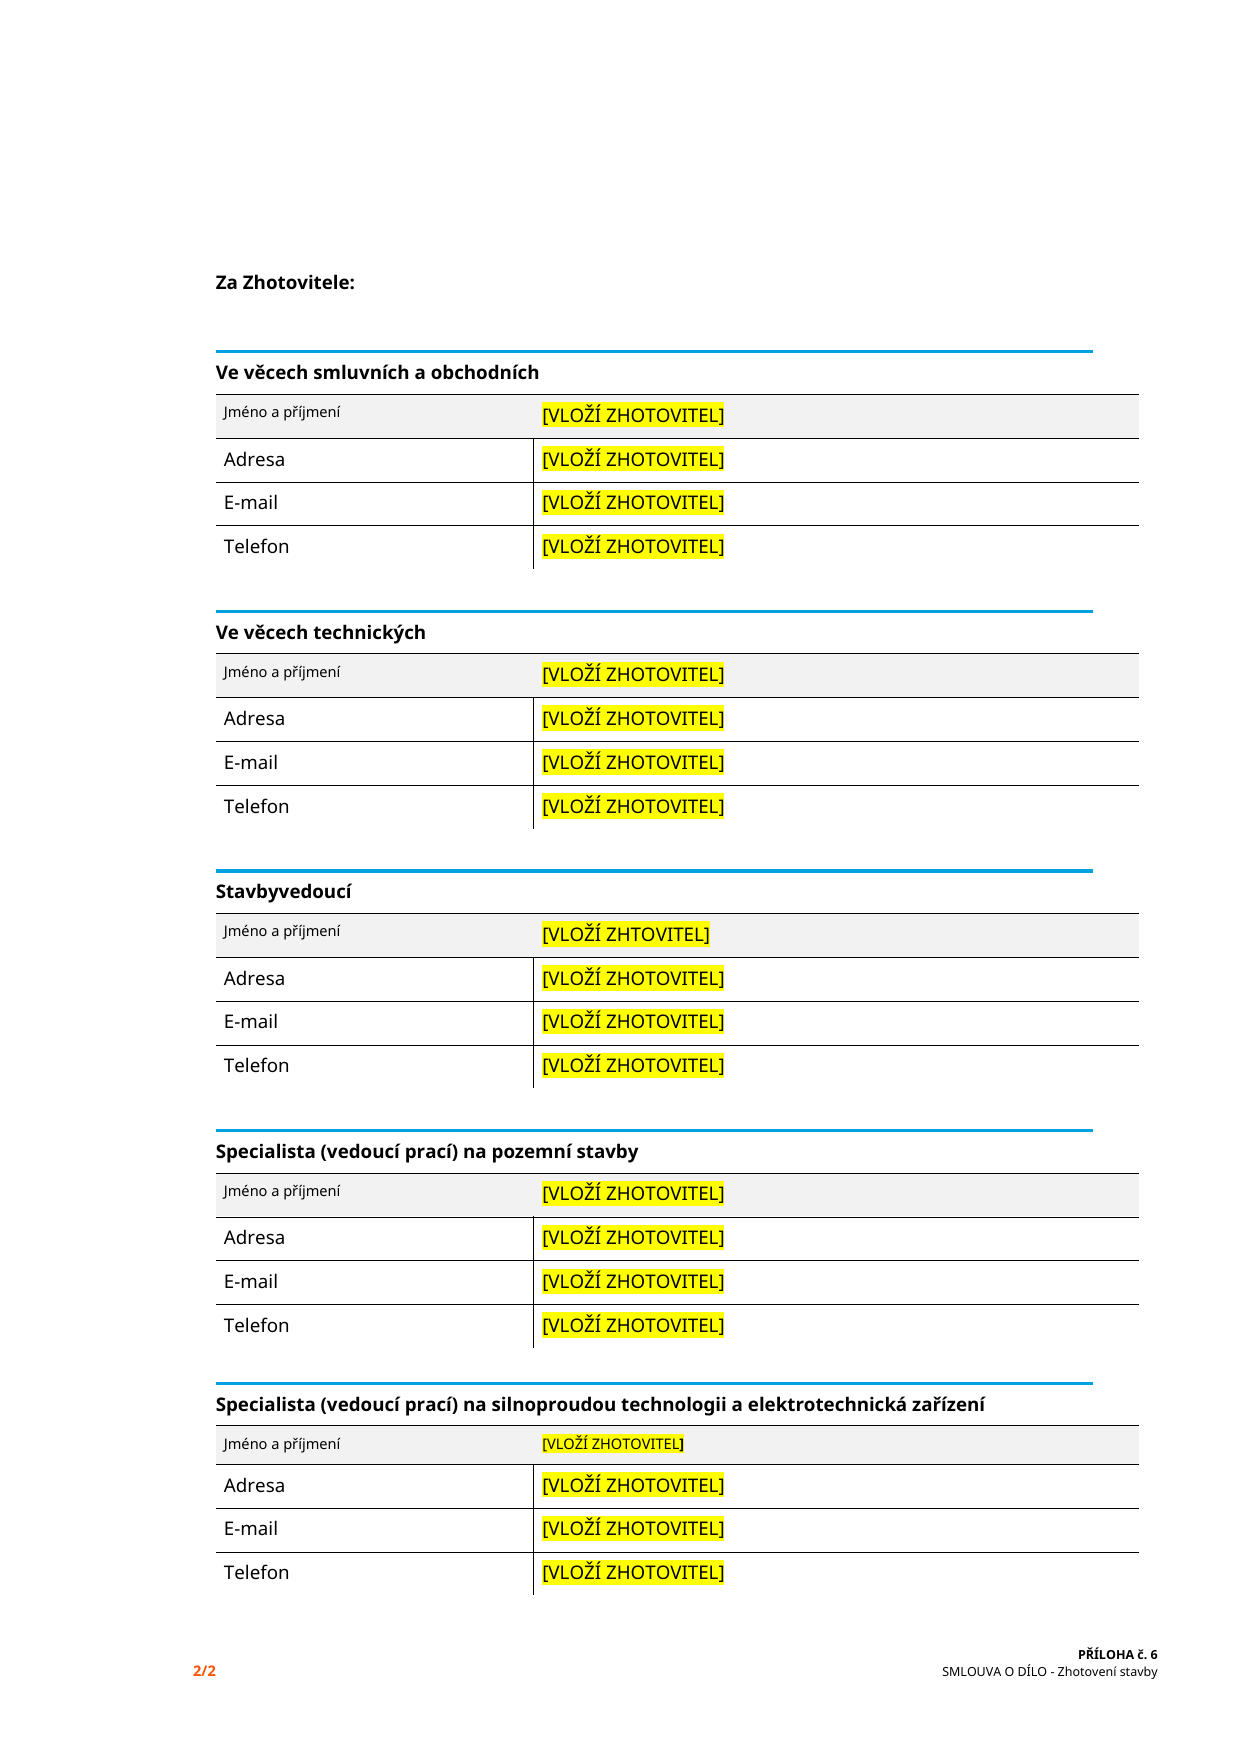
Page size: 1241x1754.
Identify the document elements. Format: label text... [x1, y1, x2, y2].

table_header Jméno a příjmení [216, 1426, 534, 1464]
table_cell Adresa [216, 1218, 533, 1260]
table_header Jméno a příjmení [216, 1174, 534, 1216]
table_cell E-mail [216, 1002, 533, 1044]
table_cell E-mail [216, 1509, 533, 1551]
table_cell Telefon [216, 1046, 533, 1088]
table_cell [VLOŽÍ ZHOTOVITEL] [534, 526, 1139, 569]
table_cell [VLOŽÍ ZHOTOVITEL] [534, 698, 1139, 741]
table_cell [VLOŽÍ ZHOTOVITEL] [534, 1046, 1139, 1088]
table_header Jméno a příjmení [216, 395, 534, 438]
table_header [VLOŽÍ ZHTOVITEL] [534, 914, 1139, 957]
table_cell Telefon [216, 526, 533, 569]
table_cell [VLOŽÍ ZHOTOVITEL] [534, 1218, 1139, 1260]
table_header [VLOŽÍ ZHOTOVITEL] [534, 395, 1139, 438]
table_cell [VLOŽÍ ZHOTOVITEL] [534, 742, 1139, 785]
text Stavbyvedoucí [216, 873, 1093, 904]
table_cell Adresa [216, 1465, 533, 1507]
table_cell [VLOŽÍ ZHOTOVITEL] [534, 1305, 1139, 1348]
table_cell [VLOŽÍ ZHOTOVITEL] [534, 786, 1139, 829]
table_cell E-mail [216, 483, 533, 525]
text Ve věcech smluvních a obchodních [216, 353, 1093, 385]
table_cell Adresa [216, 439, 533, 481]
table_cell E-mail [216, 1261, 533, 1304]
table_cell [VLOŽÍ ZHOTOVITEL] [534, 1553, 1139, 1595]
table_cell [VLOŽÍ ZHOTOVITEL] [534, 439, 1139, 481]
table_cell [VLOŽÍ ZHOTOVITEL] [534, 1509, 1139, 1551]
table_cell Telefon [216, 1305, 533, 1348]
text Za Zhotovitele: [216, 269, 1093, 294]
table_header [VLOŽÍ ZHOTOVITEL] [534, 1174, 1139, 1216]
table_cell Telefon [216, 786, 533, 829]
table_cell [VLOŽÍ ZHOTOVITEL] [534, 483, 1139, 525]
table_cell [VLOŽÍ ZHOTOVITEL] [534, 958, 1139, 1001]
text Ve věcech technických [216, 613, 1093, 644]
table_cell Adresa [216, 958, 533, 1001]
table_cell [VLOŽÍ ZHOTOVITEL] [534, 1465, 1139, 1507]
text Specialista (vedoucí prací) na pozemní stavby [216, 1132, 1093, 1164]
table_cell Adresa [216, 698, 533, 741]
table_cell Telefon [216, 1553, 533, 1595]
table_header Jméno a příjmení [216, 914, 534, 957]
table_cell E-mail [216, 742, 533, 785]
table_header [VLOŽÍ ZHOTOVITEL] [534, 654, 1139, 697]
text Specialista (vedoucí prací) na silnoproudou technologii a elektrotechnická zařízení [216, 1385, 1093, 1417]
table_header Jméno a příjmení [216, 654, 534, 697]
table_cell [VLOŽÍ ZHOTOVITEL] [534, 1261, 1139, 1304]
table_header [VLOŽÍ ZHOTOVITEL] [534, 1426, 1139, 1464]
table_cell [VLOŽÍ ZHOTOVITEL] [534, 1002, 1139, 1044]
